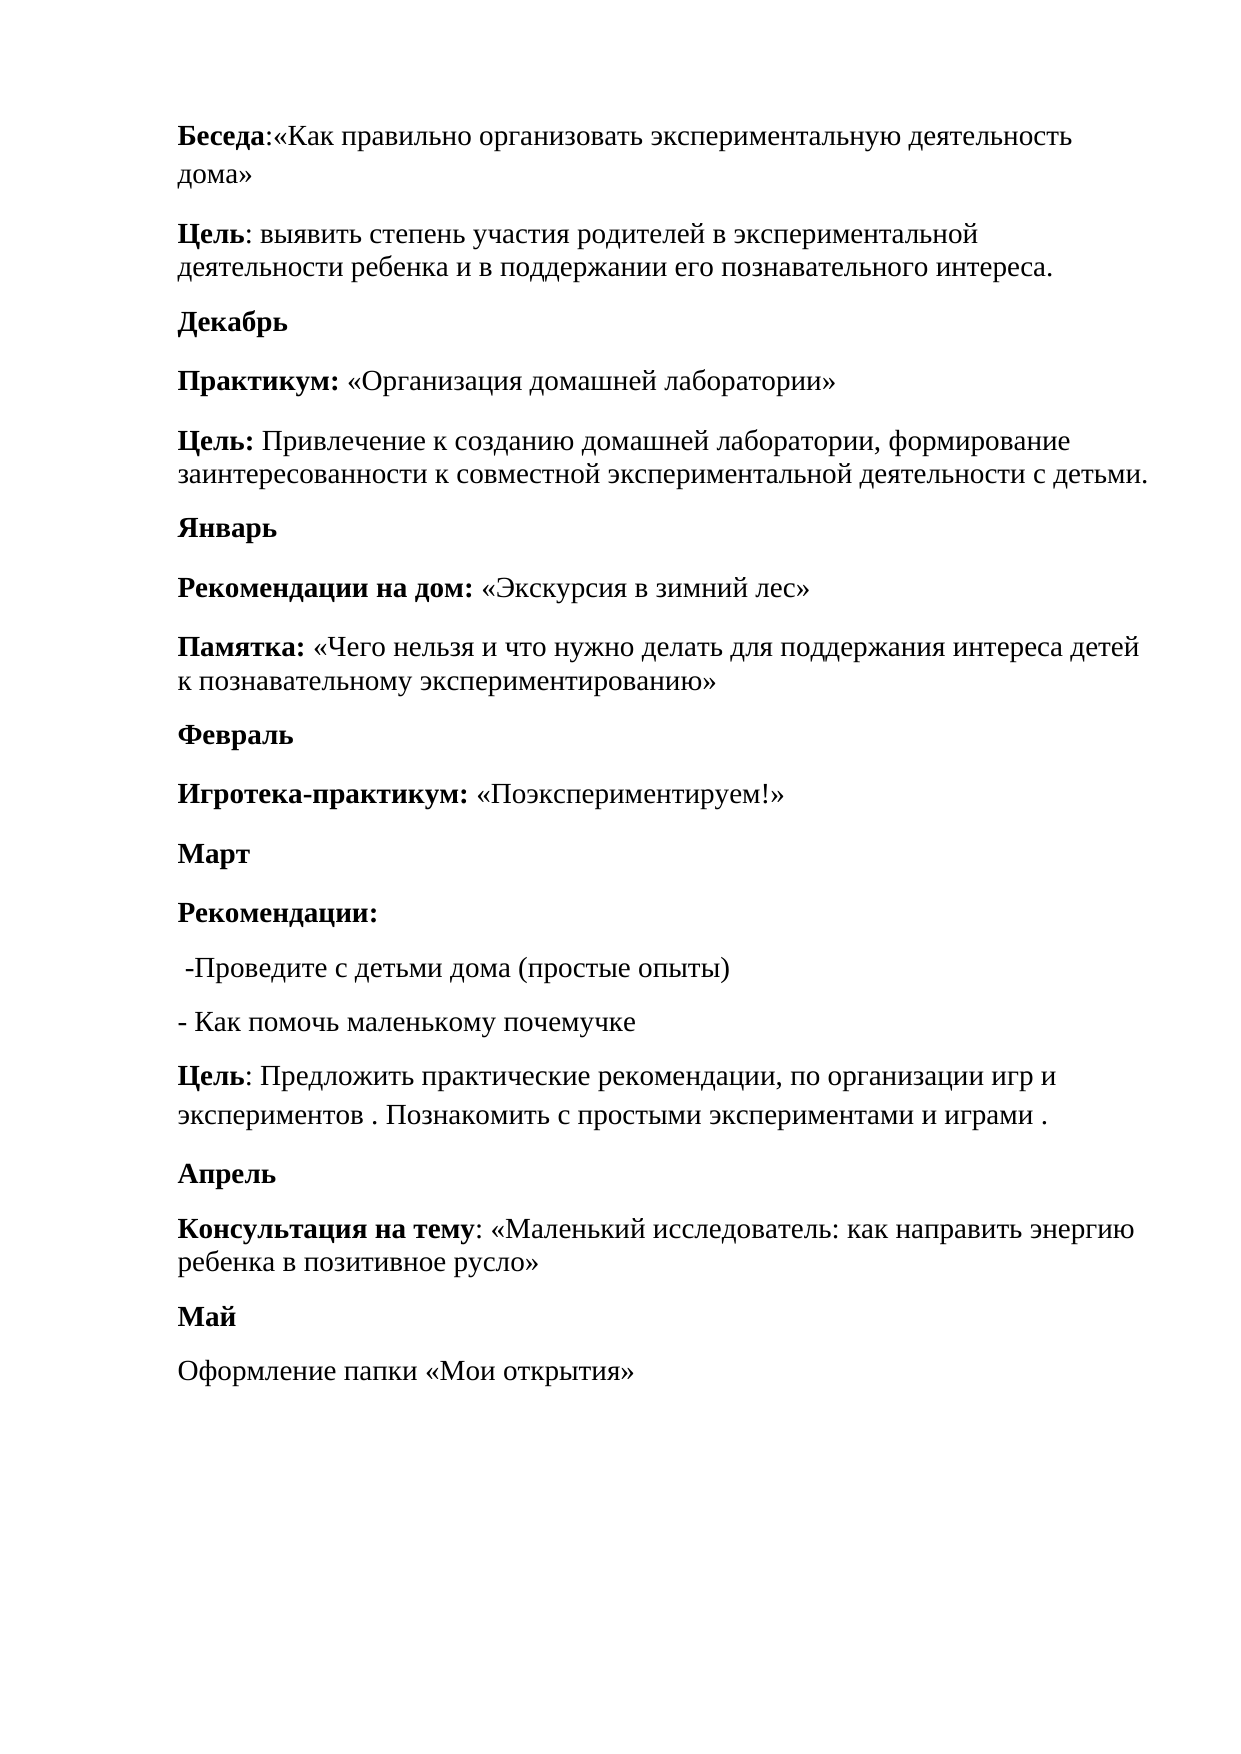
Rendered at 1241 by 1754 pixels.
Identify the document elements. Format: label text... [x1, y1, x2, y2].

text Рекомендации на дом: «Экскурсия в зимний лес» [177, 570, 1152, 603]
text Апрель [177, 1156, 1152, 1190]
text Оформление папки «Мои открытия» [177, 1353, 1152, 1387]
text Февраль [177, 717, 1152, 751]
text Консультация на тему: «Маленький исследователь: как направить энергию ребенка в позитивное русло» [177, 1211, 1152, 1278]
text Практикум: «Организация домашней лаборатории» [177, 363, 1152, 397]
text Рекомендации: [177, 895, 1152, 929]
text Цель: выявить степень участия родителей в экспериментальной деятельности ребенка и в поддержании его познавательного интереса. [177, 216, 1152, 283]
text Январь [177, 511, 1152, 544]
text Беседа:«Как правильно организовать экспериментальную деятельность дома» [177, 118, 1152, 190]
text Памятка: «Чего нельзя и что нужно делать для поддержания интереса детей к познавательному экспериментированию» [177, 629, 1152, 696]
text -Проведите с детьми дома (простые опыты) [177, 950, 1152, 983]
text - Как помочь маленькому почемучке [177, 1004, 1152, 1038]
text Игротека-практикум: «Поэкспериментируем!» [177, 777, 1152, 810]
text Март [177, 836, 1152, 869]
text Цель: Привлечение к созданию домашней лаборатории, формирование заинтересованности к совместной экспериментальной деятельности с детьми. [177, 423, 1152, 490]
text Май [177, 1299, 1152, 1332]
text Цель: Предложить практические рекомендации, по организации игр и экспериментов . Познакомить с простыми экспериментами и играми . [177, 1058, 1152, 1131]
text Декабрь [177, 304, 1152, 337]
